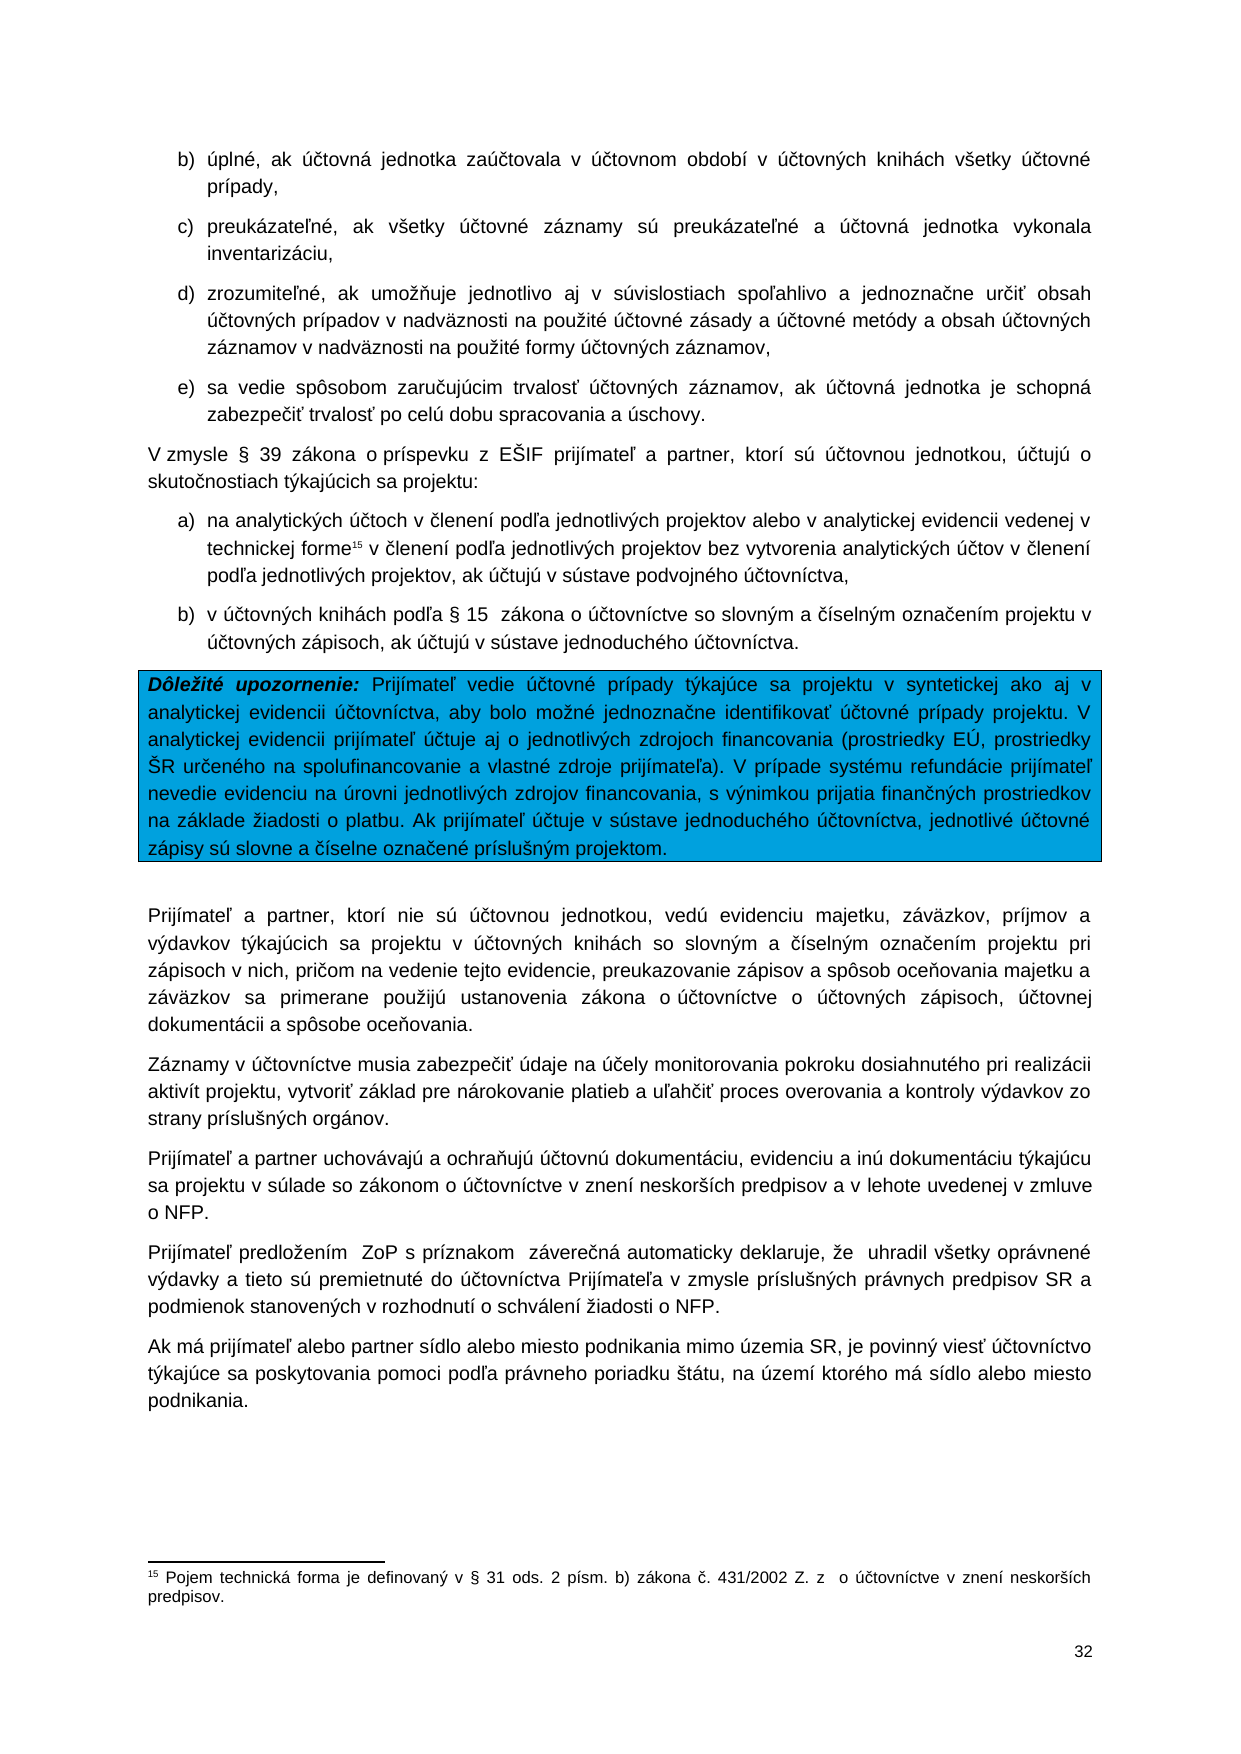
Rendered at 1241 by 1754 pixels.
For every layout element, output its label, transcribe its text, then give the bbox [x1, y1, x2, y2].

list na analytických účtoch v členení podľa jednotlivých projektov alebo v analytickej evidencii vedenej v technickej forme v členení podľa jednotlivých projektov bez vytvorenia analytických účtov v členení podľa jednotlivých projektov, ak účtujú v sústave podvojného účtovníctva, [177, 509, 1092, 586]
list Záznamy v účtovníctve musia zabezpečiť údaje na účely monitorovania pokroku dosiahnutého pri realizácii aktivít projektu, vytvoriť základ pre nárokovanie platieb a uľahčiť proces overovania a kontroly výdavkov zo strany príslušných orgánov. [148, 1053, 1092, 1130]
list sa vedie spôsobom zaručujúcim trvalosť účtovných záznamov, ak účtovná jednotka je schopná zabezpečiť trvalosť po celú dobu spracovania a úschovy. [177, 376, 1092, 425]
text Ak má prijímateľ alebo partner sídlo alebo miesto podnikania mimo územia SR, je povinný viesť účtovníctvo týkajúce sa poskytovania pomoci podľa právneho poriadku štátu, na území ktorého má sídlo alebo miesto podnikania. [148, 1335, 1092, 1412]
text V zmysle § 39 zákona o príspevku z EŠIF prijímateľ a partner, ktorí sú účtovnou jednotkou, účtujú o skutočnostiach týkajúcich sa projektu: [148, 442, 1092, 492]
list úplné, ak účtovná jednotka zaúčtovala v účtovnom období v účtovných knihách všetky účtovné prípady, [177, 148, 1092, 198]
text Dôležité upozornenie: Prijímateľ vedie účtovné prípady týkajúce sa projektu v syntetickej ako aj v analytickej evidencii účtovníctva, aby bolo možné jednoznačne identifikovať účtovné prípady projektu. V analytickej evidencii prijímateľ účtuje aj o jednotlivých zdrojoch financovania (prostriedky EÚ, prostriedky ŠR určeného na spolufinancovanie a vlastné zdroje prijímateľa). V prípade systému refundácie prijímateľ nevedie evidenciu na úrovni jednotlivých zdrojov financovania, s výnimkou prijatia finančných prostriedkov na základe žiadosti o platbu. Ak prijímateľ účtuje v sústave jednoduchého účtovníctva, jednotlivé účtovné zápisy sú slovne a číselne označené príslušným projektom. [139, 671, 1101, 861]
text Prijímateľ a partner, ktorí nie sú účtovnou jednotkou, vedú evidenciu majetku, záväzkov, príjmov a výdavkov týkajúcich sa projektu v účtovných knihách so slovným a číselným označením projektu pri zápisoch v nich, pričom na vedenie tejto evidencie, preukazovanie zápisov a spôsob oceňovania majetku a záväzkov sa primerane použijú ustanovenia zákona o účtovníctve o účtovných zápisoch, účtovnej dokumentácii a spôsobe oceňovania. [148, 904, 1092, 1036]
list zrozumiteľné, ak umožňuje jednotlivo aj v súvislostiach spoľahlivo a jednoznačne určiť obsah účtovných prípadov v nadväznosti na použité účtovné zásady a účtovné metódy a obsah účtovných záznamov v nadväznosti na použité formy účtovných záznamov, [177, 281, 1092, 358]
list Prijímateľ a partner uchovávajú a ochraňujú účtovnú dokumentáciu, evidenciu a inú dokumentáciu týkajúcu sa projektu v súlade so zákonom o účtovníctve v znení neskorších predpisov a v lehote uvedenej v zmluve o NFP. [148, 1147, 1092, 1224]
text Prijímateľ predložením ZoP s príznakom záverečná automaticky deklaruje, že uhradil všetky oprávnené výdavky a tieto sú premietnuté do účtovníctva Prijímateľa v zmysle príslušných právnych predpisov SR a podmienok stanovených v rozhodnutí o schválení žiadosti o NFP. [148, 1241, 1092, 1318]
list preukázateľné, ak všetky účtovné záznamy sú preukázateľné a účtovná jednotka vykonala inventarizáciu, [177, 214, 1092, 264]
list v účtovných knihách podľa § 15 zákona o účtovníctve so slovným a číselným označením projektu v účtovných zápisoch, ak účtujú v sústave jednoduchého účtovníctva. [177, 603, 1092, 653]
